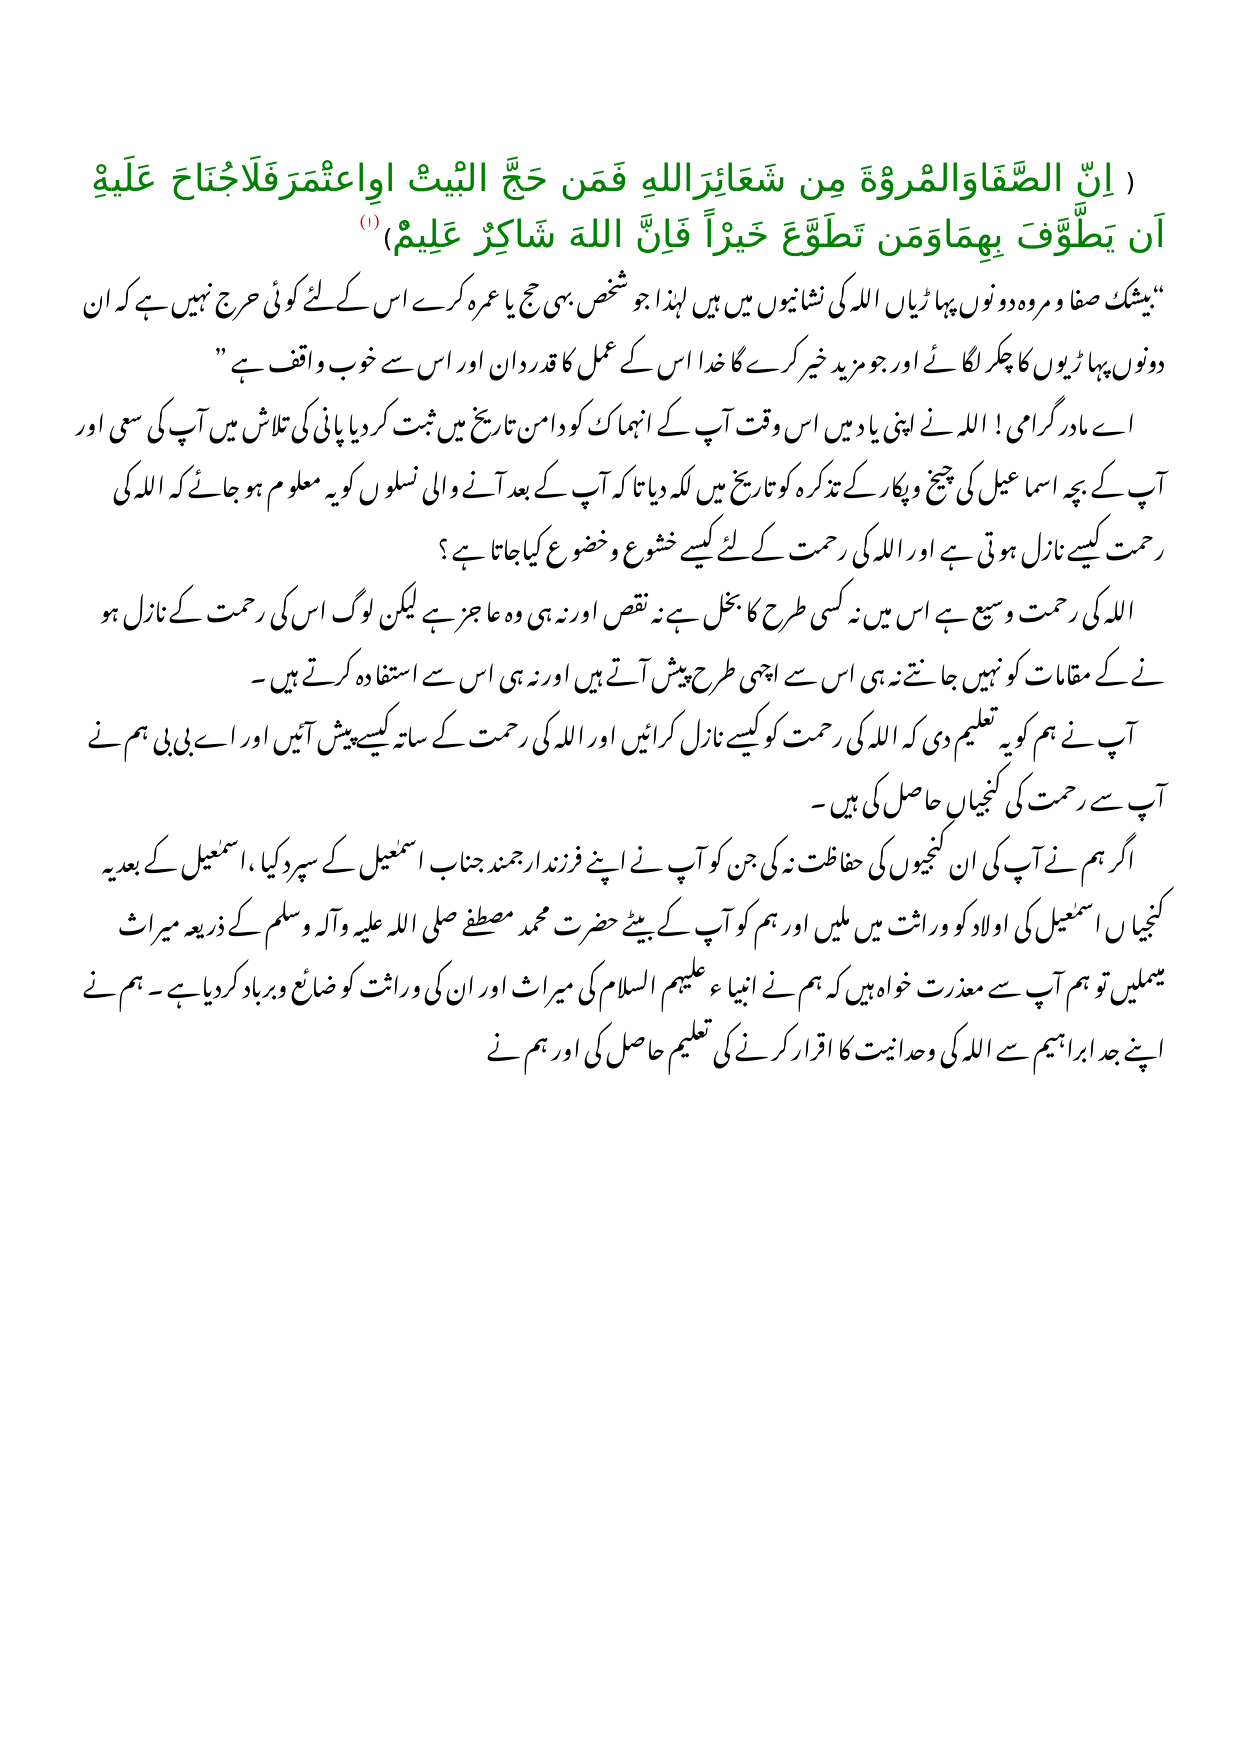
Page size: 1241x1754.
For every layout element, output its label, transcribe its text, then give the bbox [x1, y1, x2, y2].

text ( اِنّ الصَّفَاوَالمَْروَْةَ مِن شَعَائِرَاللهِ فَمَن حَجَّ البَْيتَْ اوِاعتَْمَرَفَلَاجُنَاحَ عَلَيهِْ اَن یَطَّوَّفَ بِهِمَاوَمَن تَطَوَّعَ خَيرْاً فَاِنَّ اللهَ شَاکِرٌ عَلِيمٌْ) (١) “بيشک صفا و مروہ دو نوں پہا ڑیاں الله کی نشانيوں ميں ہيں لہٰذا جو شخص بهی حج یا عمرہ کرے اس کےلئے کو ئی حرج نہيں ہے کہ ان دونوں پہا ڑیوں کا چکر لگا ئے اور جو مزید خير کرے گا خدا اس کے عمل کا قدر دان اور اس سے خوب واقف ہے ” [75, 156, 1165, 387]
text آپ نے ہم کو یہ تعليم دی کہ الله کی رحمت کو کيسے نازل کرائيں اور الله کی رحمت کے ساته کيسے پيش آئيں اور اے بی بی ہم نے آپ سے رحمت کی کنجياں حاصل کی ہيں ۔ [75, 700, 1165, 825]
text اے مادر گرامی! الله نے اپنی یا د ميں اس وقت آپ کے انہماک کو دامن تاریخ ميں ثبت کر دیا پانی کی تلاش ميں آپ کی سعی اور آپ کے بچہ اسما عيل کی چيخ وپکار کے تذکر ہ کو تاریخ ميں لکه دیا تا کہ آپ کے بعد آنے والی نسلو ں کو یہ معلو م ہو جائے کہ الله کی رحمت کيسے نازل ہو تی ہے اور الله کی رحمت کےلئے کيسے خشوع وخضو ع کياجاتا ہے ؟ [75, 387, 1165, 575]
text الله کی رحمت وسيع ہے اس ميں نہ کسی طرح کا بخل ہے نہ نقص اور نہ ہی وہ عا جز ہے ليکن لوگ اس کی رحمت کے نازل ہو نے کے مقامات کو نہيں جا نتے نہ ہی اس سے اچهی طرح پيش آتے ہيں اور نہ ہی اس سے استفا دہ کرتے ہيں ۔ [75, 575, 1165, 700]
text اگر ہم نے آپ کی ان کنجيوں کی حفاظت نہ کی جن کو آپ نے اپنے فرزندارجمند جناب اسمٰعيل کے سپرد کيا ،اسمٰعيل کے بعد یہ کنجيا ں اسمٰعيل کی اولاد کو وراثت ميں مليں اور ہم کو آپ کے بيڻے حضرت محمد مصطفے صلی الله عليہ وآلہ وسلم کے ذریعہ ميراث ميںمليں تو ہم آپ سے معذرت خواہ ہيں کہ ہم نے انبيا ء عليہم السلام کی ميراث اور ان کی وراثت کو ضا ئع وبرباد کردیاہے ۔ ہم نے اپنے جد ابراہيم سے الله کی وحدانيت کا اقرار کر نے کی تعليم حاصل کی اور ہم نے [75, 825, 1165, 1075]
